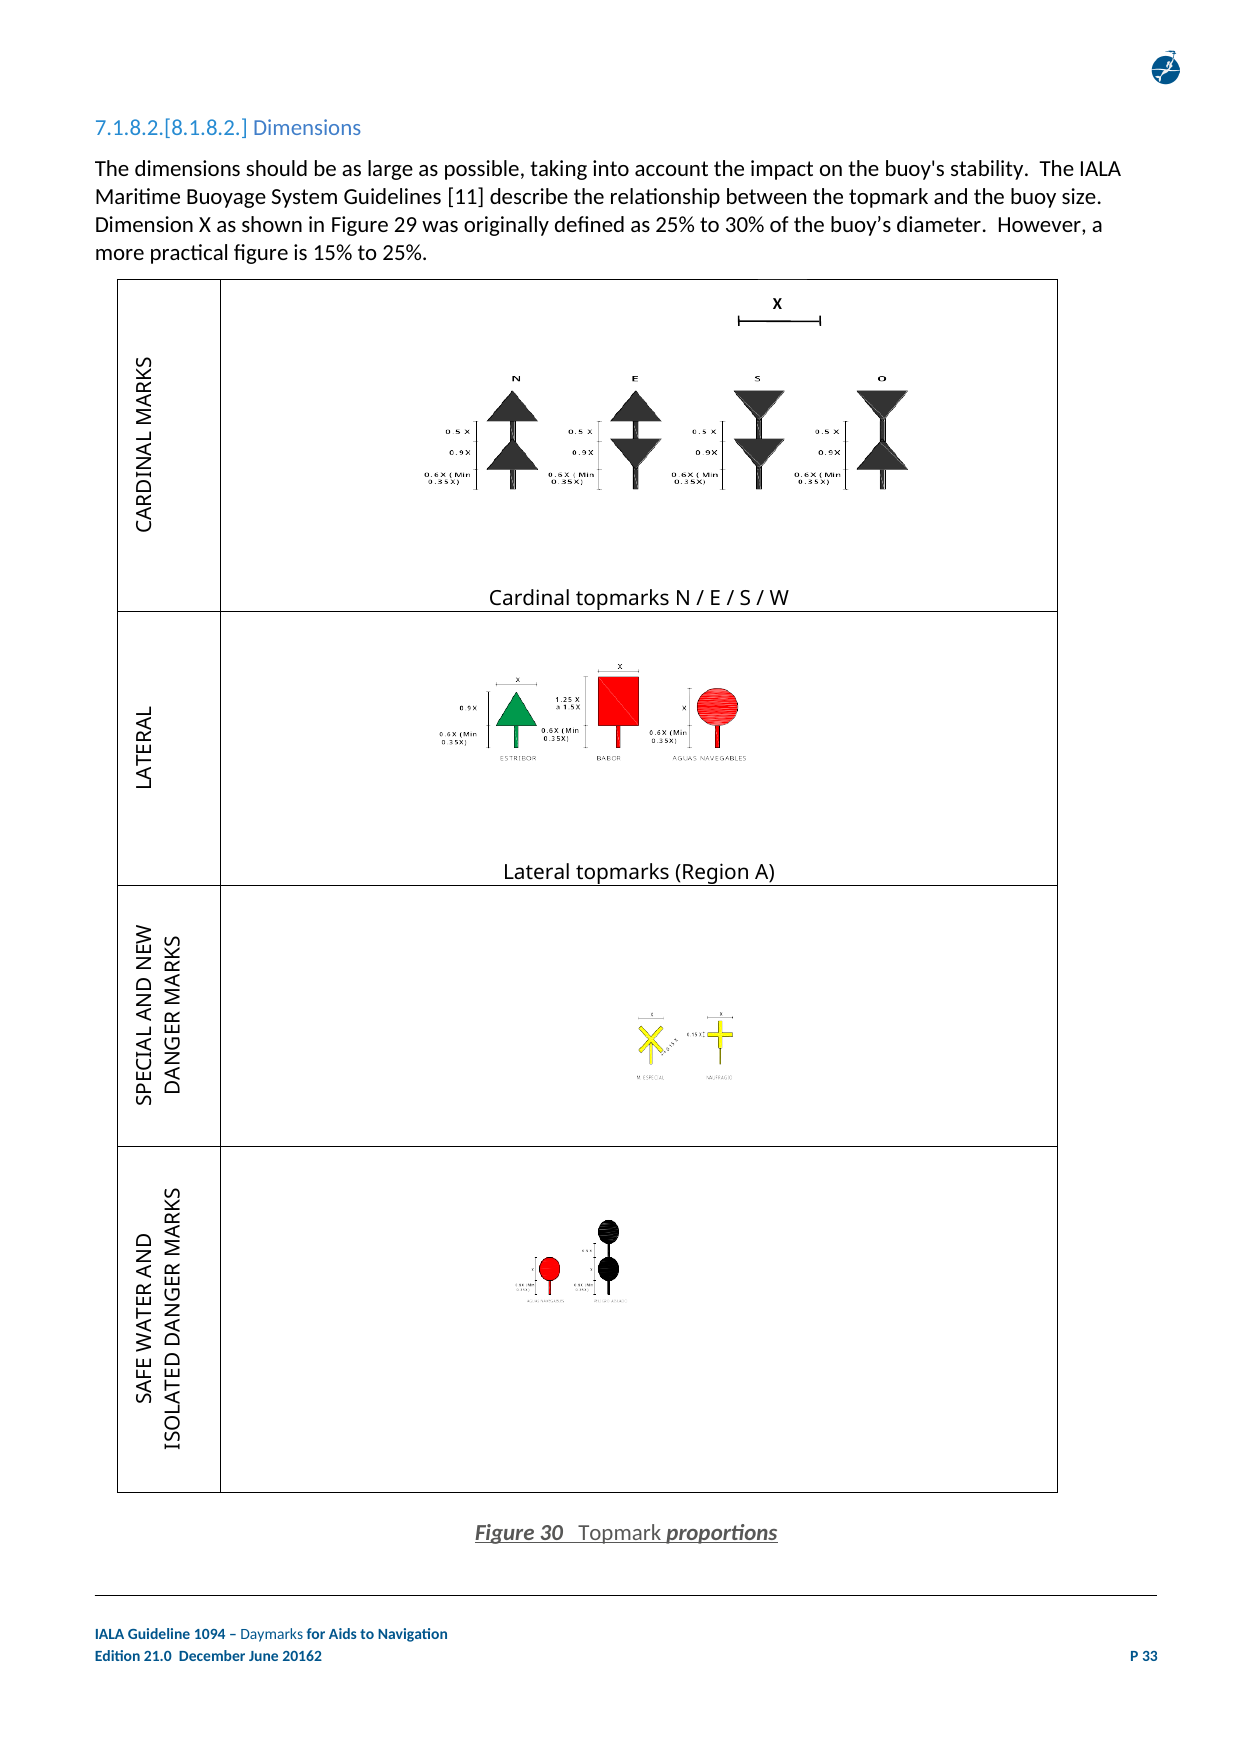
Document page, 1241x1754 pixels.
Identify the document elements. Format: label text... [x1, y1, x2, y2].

table_cell [221, 1147, 1057, 1492]
text Topmark proportions [94, 1518, 1157, 1546]
text The dimensions should be as large as possible, taking into account the impact on the buoy's stability. The IALA Maritime Buoyage System Guidelines [11] describe the relationship between the topmark and the buoy size. Dimension X as shown in Figure 29 was originally defined as 25% to 30% of the buoy’s diameter. However, a more practical figure is 15% to 25%. [94, 154, 1157, 266]
table_cell Lateral topmarks (Region A) [221, 612, 1057, 885]
table_cell SPECIAL AND NEW DANGER MARKS [118, 886, 220, 1146]
table_header CARDINAL MARKS [118, 280, 220, 611]
table_cell LATERAL [118, 612, 220, 885]
table_cell SAFE WATER AND ISOLATED DANGER MARKS [118, 1147, 220, 1492]
subtitle Dimensions [94, 113, 1157, 142]
picture [1120, 0, 1239, 119]
table_header Cardinal topmarks N / E / S / W [221, 280, 1057, 611]
table_cell [221, 886, 1057, 1146]
